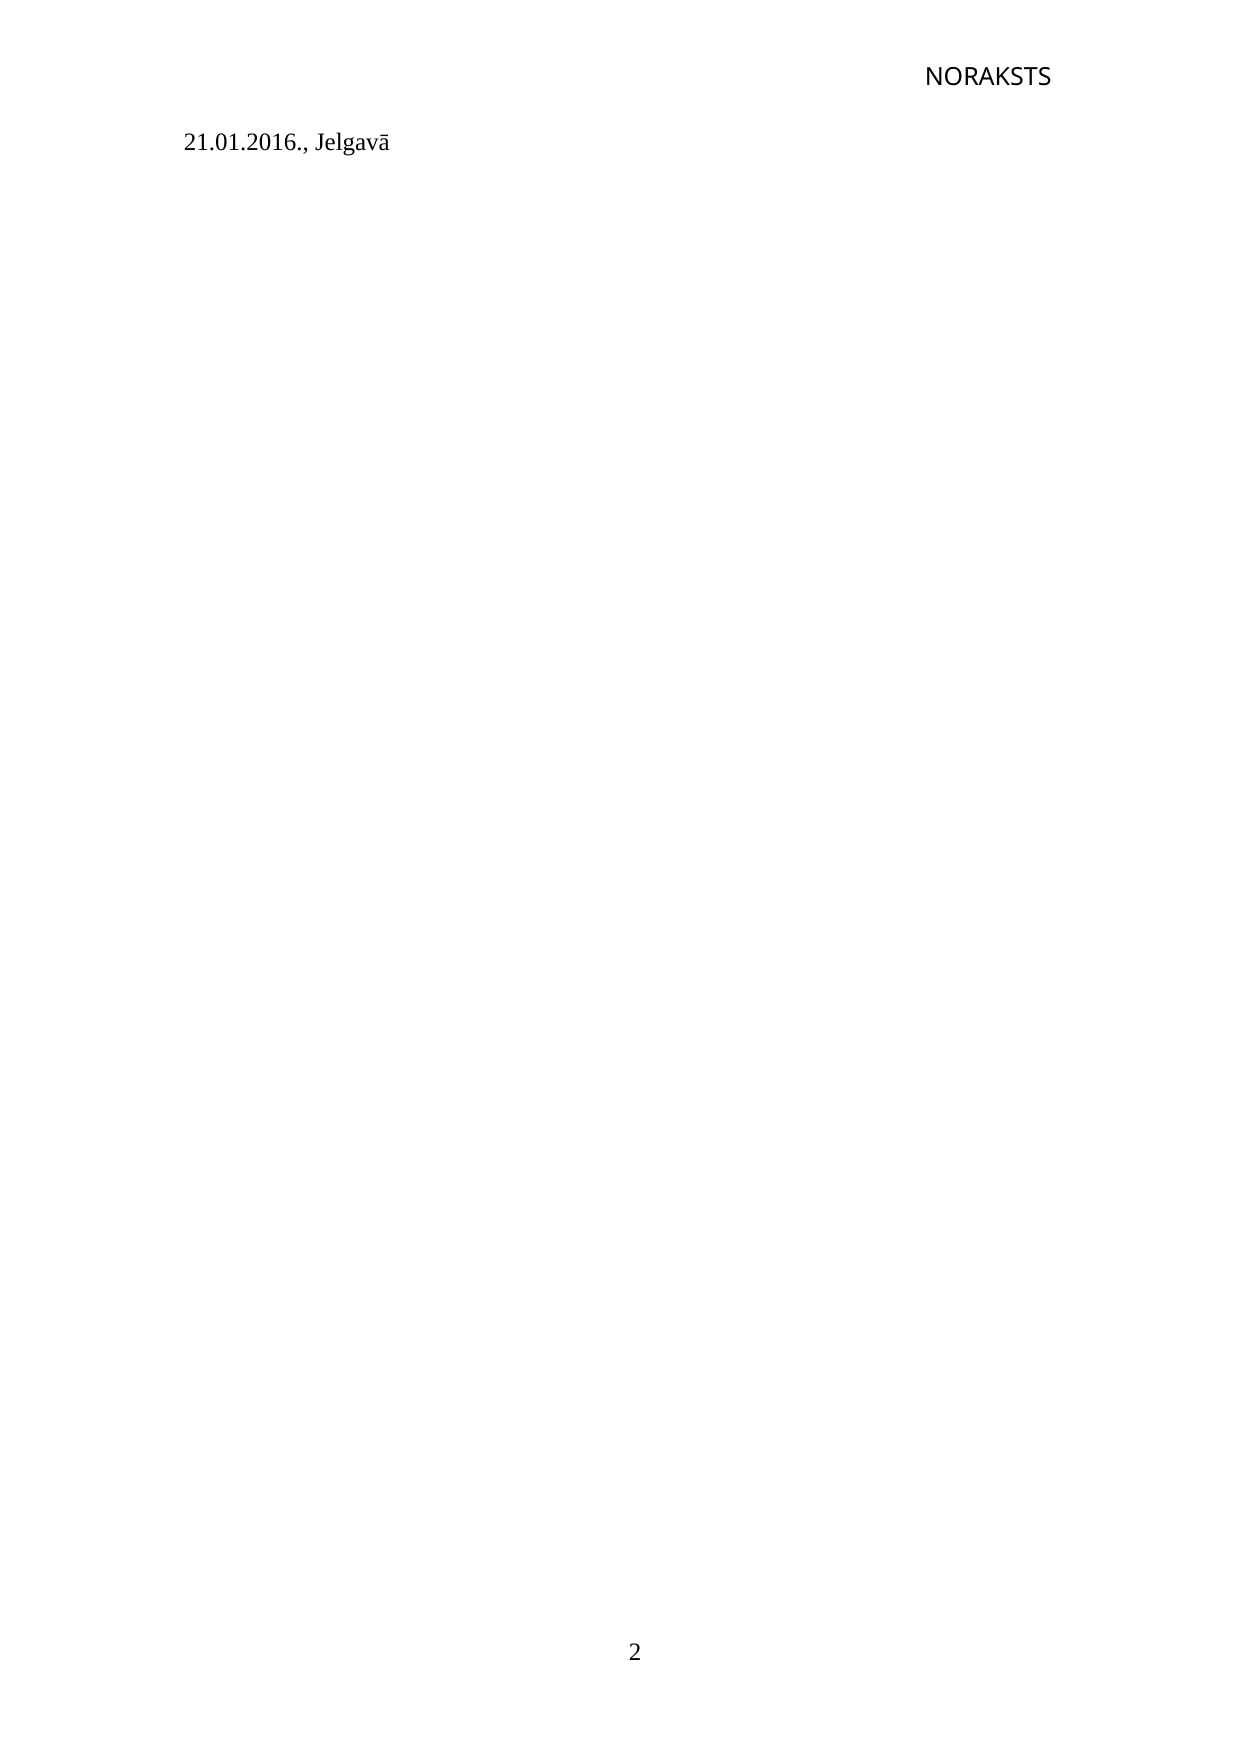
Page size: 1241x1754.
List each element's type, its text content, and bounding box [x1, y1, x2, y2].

text 21.01.2016., Jelgavā [177, 127, 1093, 156]
